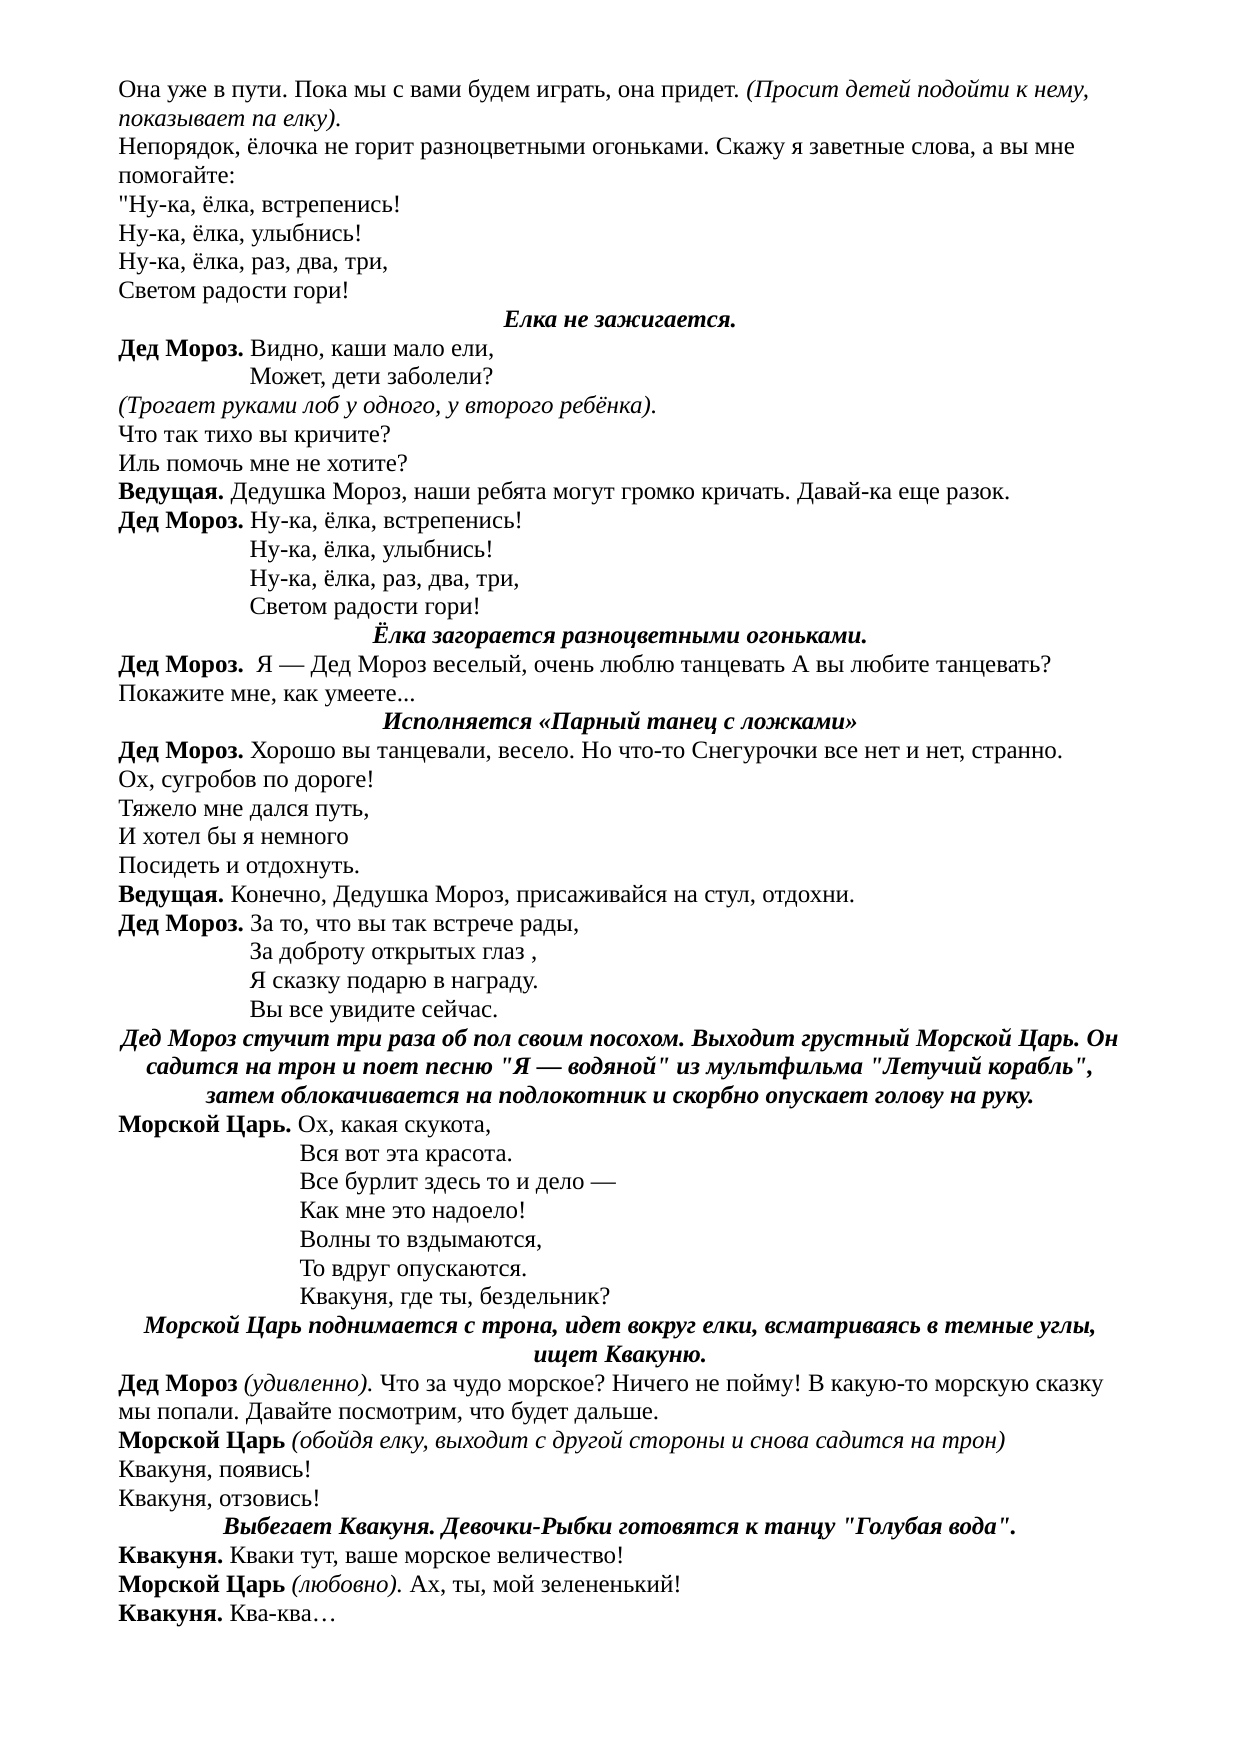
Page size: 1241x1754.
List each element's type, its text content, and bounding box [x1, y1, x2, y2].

text Исполняется «Парный танец с ложками» [118, 706, 1122, 735]
text Дед Мороз. Видно, каши мало ели, Может, дети заболели? (Трогает руками лоб у одного, у второго ребёнка). Что так тихо вы кричите? Иль помочь мне не хотите? Ведущая. Дедушка Мороз, наши ребята могут громко кричать. Давай-ка еще разок. Дед Мороз. Ну-ка, ёлка, встрепенись! Ну-ка, ёлка, улыбнись! Ну-ка, ёлка, раз, два, три, Светом радости гори! [118, 333, 1122, 620]
text Елка не зажигается. [118, 304, 1122, 333]
text Дед Мороз стучит три раза об пол своим посохом. Выходит грустный Морской Царь. Он садится на трон и поет песню "Я — водяной" из мультфильма "Летучий корабль", затем облокачивается на подлокотник и скорбно опускает голову на руку. [118, 1023, 1122, 1109]
text Морской Царь. Ох, какая скукота, Вся вот эта красота. Все бурлит здесь то и дело — Как мне это надоело! Волны то вздымаются, То вдруг опускаются. Квакуня, где ты, бездельник? [118, 1109, 1122, 1310]
text Ёлка загорается разноцветными огоньками. [118, 620, 1122, 649]
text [118, 1540, 1122, 1626]
text Она уже в пути. Пока мы с вами будем играть, она придет. (Просит детей подойти к нему, показывает па елку). [118, 74, 1122, 131]
text Дед Мороз. Я — Дед Мороз веселый, очень люблю танцевать А вы любите танцевать? Покажите мне, как умеете... [118, 649, 1122, 706]
text Дед Мороз. Хорошо вы танцевали, весело. Но что-то Снегурочки все нет и нет, странно. Ох, сугробов по дороге! Тяжело мне дался путь, И хотел бы я немного Посидеть и отдохнуть. Ведущая. Конечно, Дедушка Мороз, присаживайся на стул, отдохни. Дед Мороз. За то, что вы так встрече рады, За доброту открытых глаз , Я сказку подарю в награду. Вы все увидите сейчас. [118, 735, 1122, 1023]
text Дед Мороз (удивленно). Что за чудо морское? Ничего не пойму! В какую-то морскую сказку мы попали. Давайте посмотрим, что будет дальше. Морской Царь (обойдя елку, выходит с другой стороны и снова садится на трон) Квакуня, появись! Квакуня, отзовись! [118, 1368, 1122, 1511]
text Непорядок, ёлочка не горит разноцветными огоньками. Скажу я заветные слова, а вы мне помогайте: "Ну-ка, ёлка, встрепенись! Ну-ка, ёлка, улыбнись! Ну-ка, ёлка, раз, два, три, Светом радости гори! [118, 131, 1122, 304]
text Выбегает Квакуня. Девочки-Рыбки готовятся к танцу "Голубая вода". [118, 1511, 1122, 1540]
text Морской Царь поднимается с трона, идет вокруг елки, всматриваясь в темные углы, ищет Квакуню. [118, 1310, 1122, 1368]
